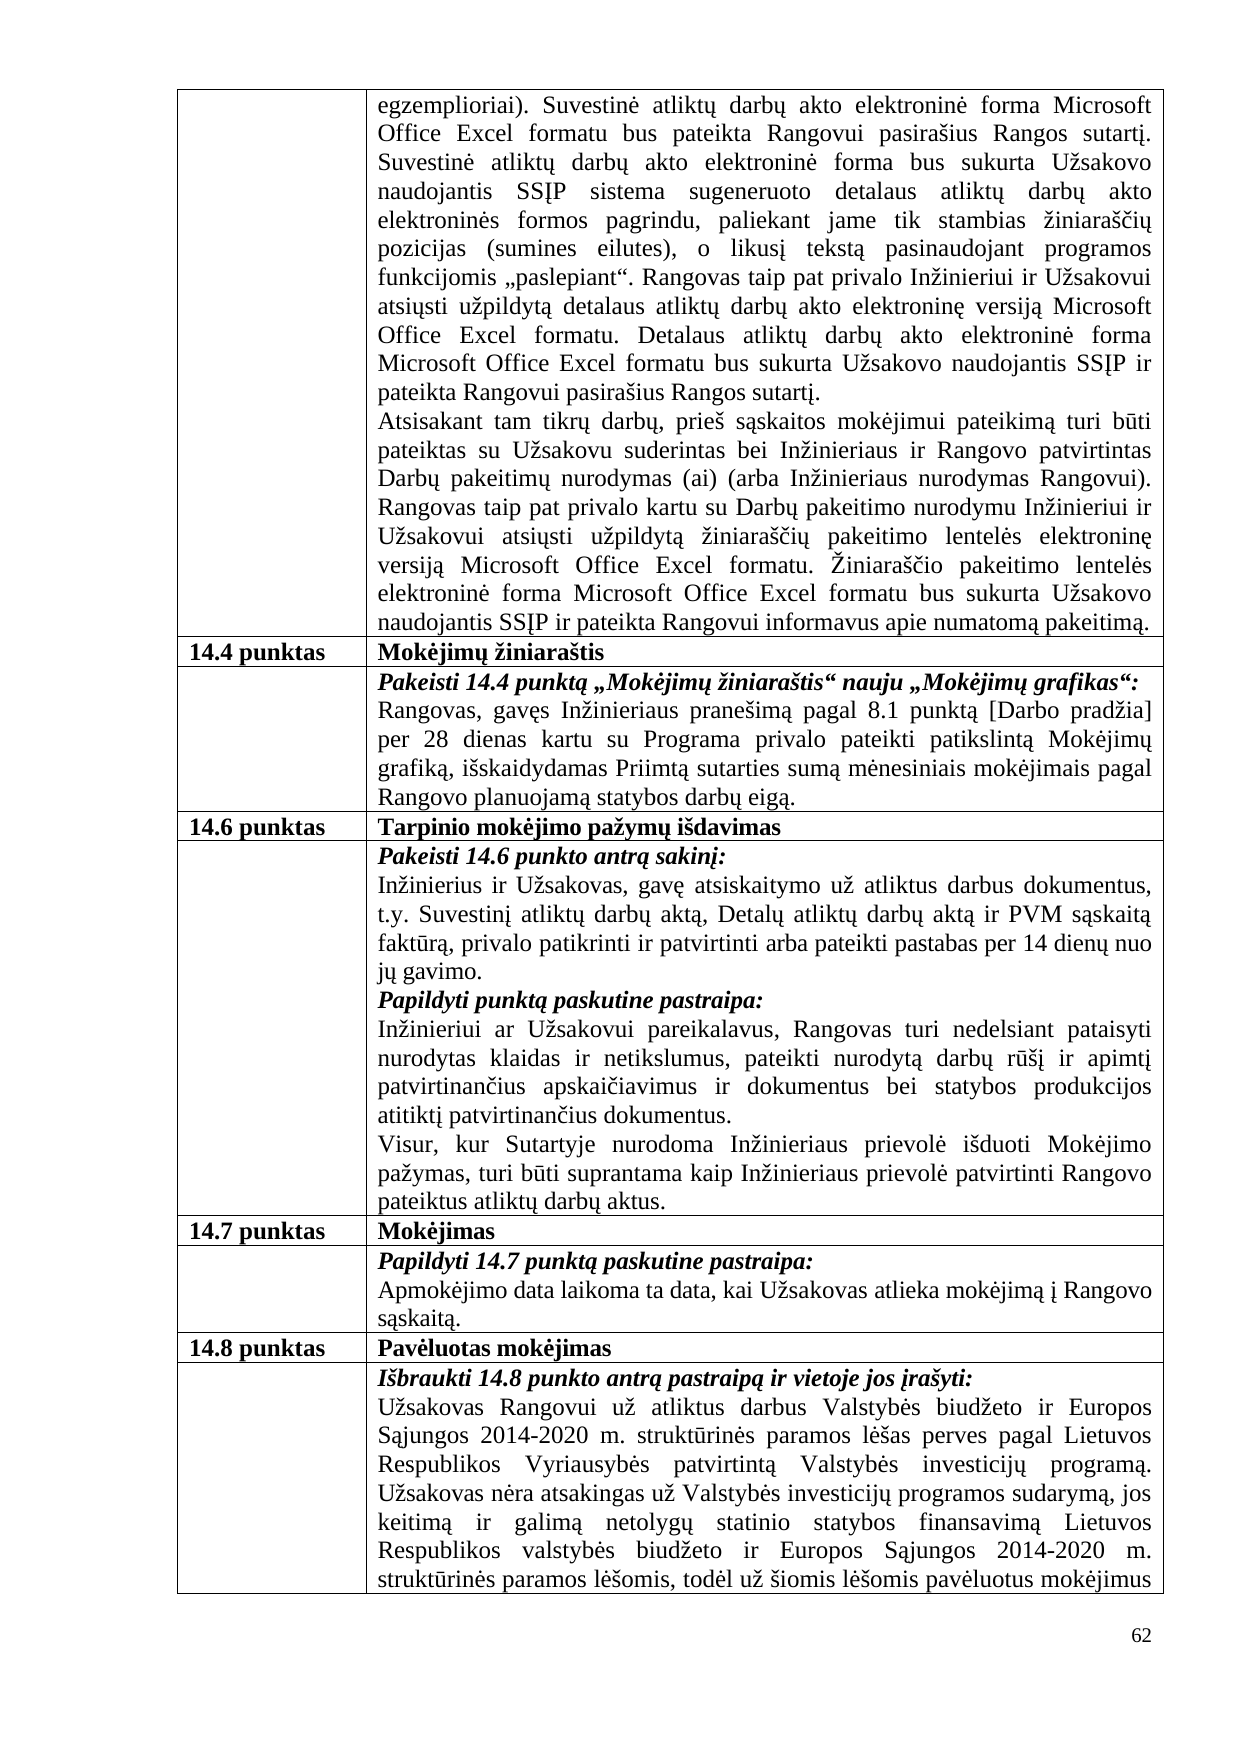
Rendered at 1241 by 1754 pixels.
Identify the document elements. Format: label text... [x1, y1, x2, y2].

table_cell [178, 1246, 366, 1332]
table_cell 14.4 punktas [178, 637, 366, 666]
table_cell Pavėluotas mokėjimas [367, 1333, 1163, 1362]
table_cell [178, 667, 366, 811]
table_cell 14.6 punktas [178, 812, 366, 840]
table_cell Papildyti 14.7 punktą paskutine pastraipa: Apmokėjimo data laikoma ta data, kai Užsakovas atlieka mokėjimą į Rangovo sąskaitą. [367, 1246, 1163, 1332]
table_cell Pakeisti 14.6 punkto antrą sakinį: Inžinierius ir Užsakovas, gavę atsiskaitymo už atliktus darbus dokumentus, t.y. Suvestinį atliktų darbų aktą, Detalų atliktų darbų aktą ir PVM sąskaitą faktūrą, privalo patikrinti ir patvirtinti arba pateikti pastabas per 14 dienų nuo jų gavimo. Papildyti punktą paskutine pastraipa: Inžinieriui ar Užsakovui pareikalavus, Rangovas turi nedelsiant pataisyti nurodytas klaidas ir netikslumus, pateikti nurodytą darbų rūšį ir apimtį patvirtinančius apskaičiavimus ir dokumentus bei statybos produkcijos atitiktį patvirtinančius dokumentus. Visur, kur Sutartyje nurodoma Inžinieriaus prievolė išduoti Mokėjimo pažymas, turi būti suprantama kaip Inžinieriaus prievolė patvirtinti Rangovo pateiktus atliktų darbų aktus. [367, 841, 1163, 1215]
table_cell 14.8 punktas [178, 1333, 366, 1362]
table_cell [367, 1363, 1163, 1593]
table_cell 14.7 punktas [178, 1216, 366, 1245]
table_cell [367, 90, 1163, 636]
table_cell Tarpinio mokėjimo pažymų išdavimas [367, 812, 1163, 840]
table_cell [178, 1363, 366, 1593]
table_cell [178, 841, 366, 1215]
table_cell Mokėjimų žiniaraštis [367, 637, 1163, 666]
table_cell Mokėjimas [367, 1216, 1163, 1245]
table_cell [178, 90, 366, 636]
table_cell Pakeisti 14.4 punktą „Mokėjimų žiniaraštis“ nauju „Mokėjimų grafikas“: Rangovas, gavęs Inžinieriaus pranešimą pagal 8.1 punktą [Darbo pradžia] per 28 dienas kartu su Programa privalo pateikti patikslintą Mokėjimų grafiką, išskaidydamas Priimtą sutarties sumą mėnesiniais mokėjimais pagal Rangovo planuojamą statybos darbų eigą. [367, 667, 1163, 811]
